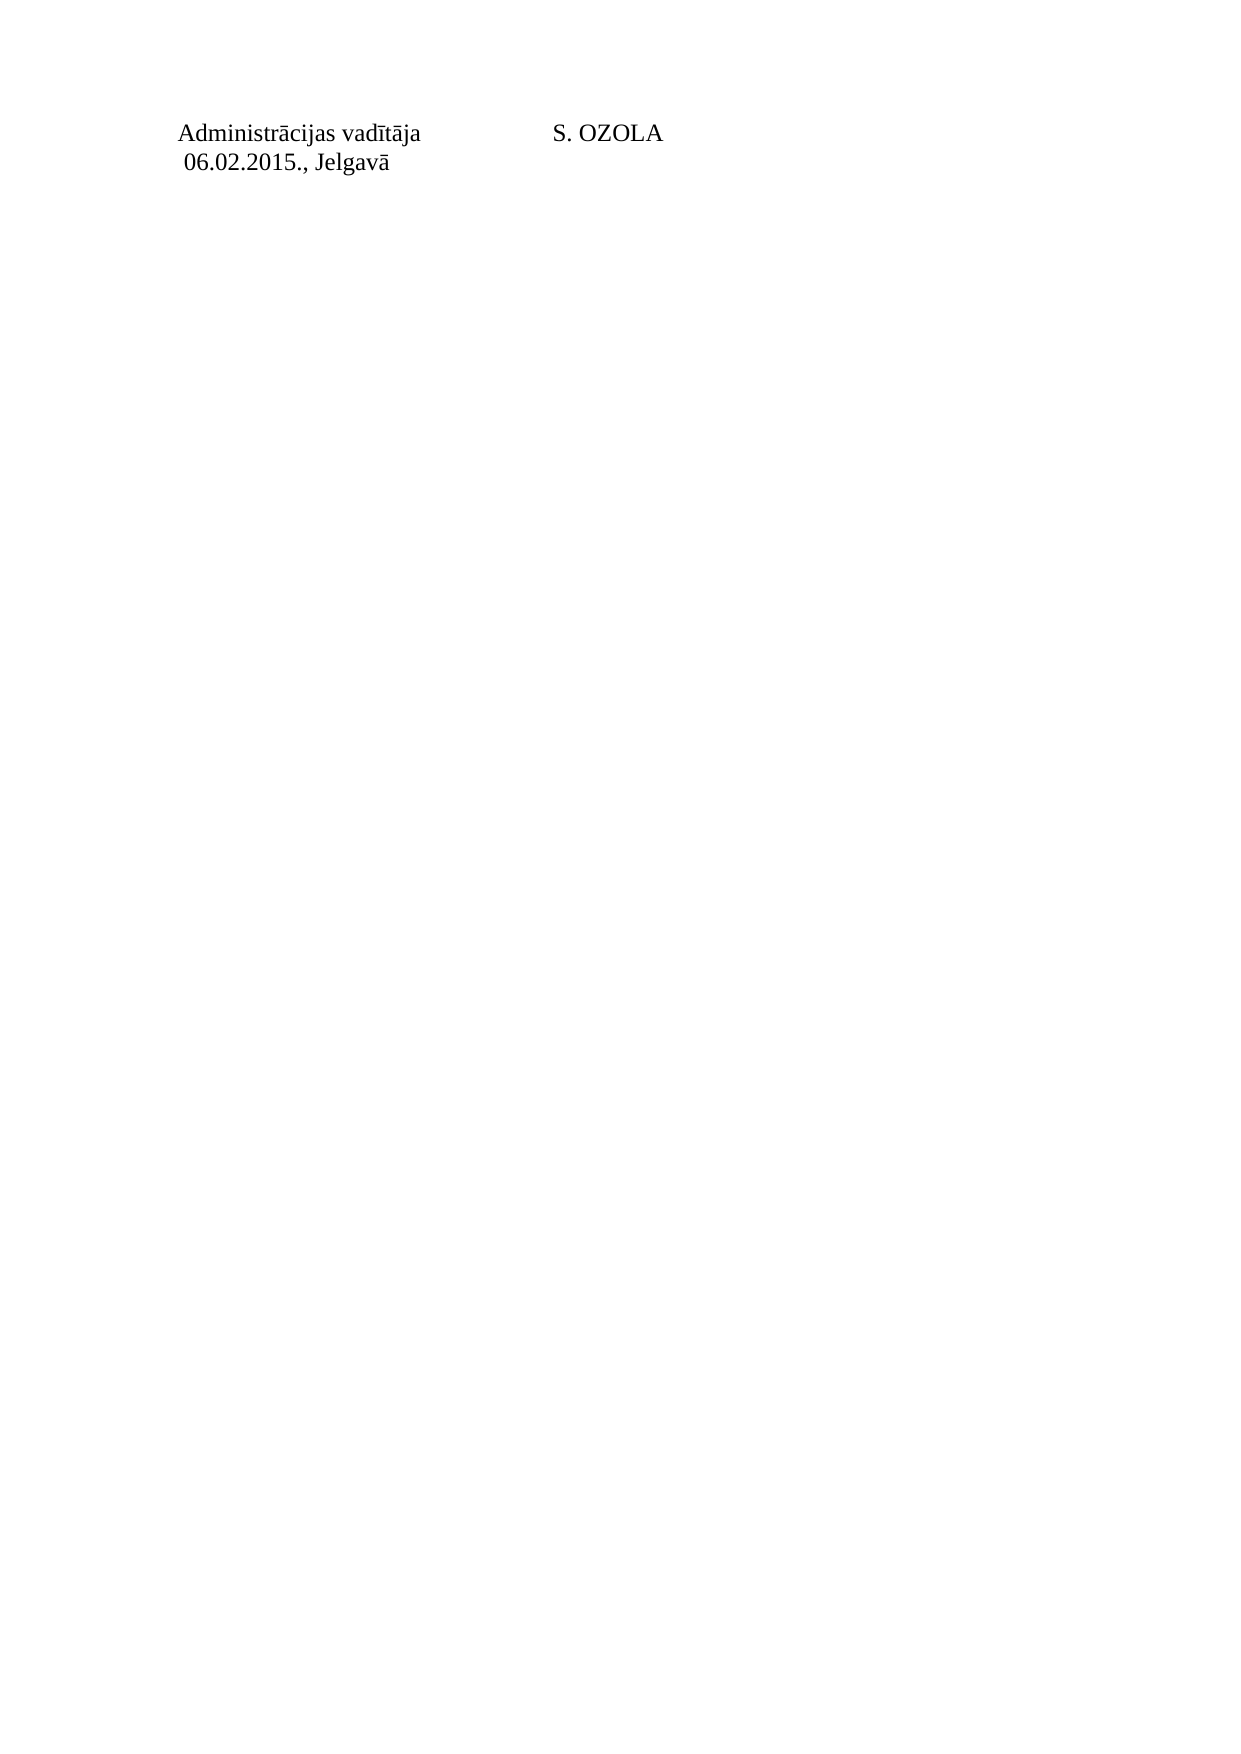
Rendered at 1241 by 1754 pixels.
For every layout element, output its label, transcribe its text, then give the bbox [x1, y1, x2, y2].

text Administrācijas vadītāja S. OZOLA [177, 118, 1152, 147]
text 06.02.2015., Jelgavā [177, 147, 1152, 176]
